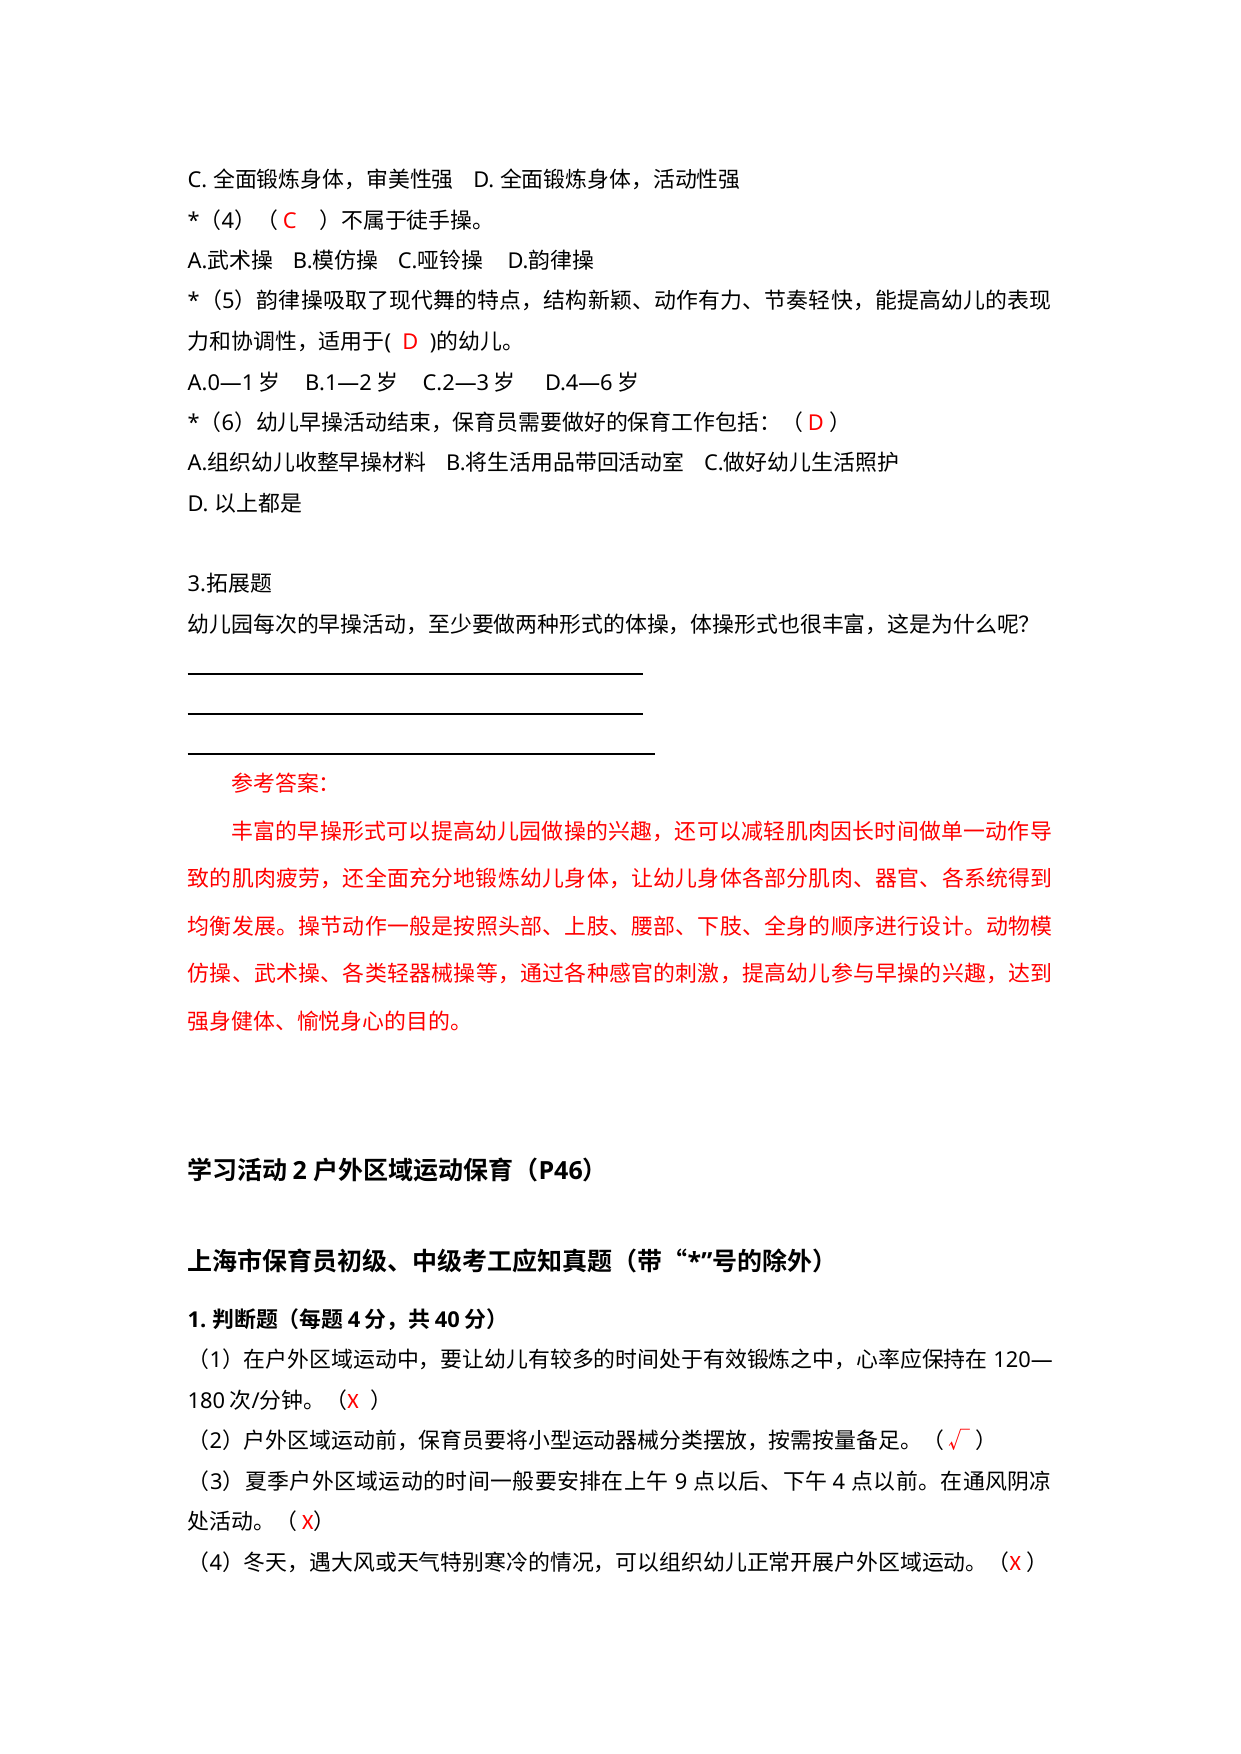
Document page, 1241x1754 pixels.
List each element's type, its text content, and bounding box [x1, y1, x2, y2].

text （4）冬天，遇大风或天气特别寒冷的情况，可以组织幼儿正常开展户外区域运动。（X ） [187, 1544, 1053, 1577]
text D. 以上都是 [187, 486, 1053, 518]
text 幼儿园每次的早操活动，至少要做两种形式的体操，体操形式也很丰富，这是为什么呢？ [187, 606, 1053, 639]
text 丰富的早操形式可以提高幼儿园做操的兴趣，还可以减轻肌肉因长时间做单一动作导致的肌肉疲劳，还全面充分地锻炼幼儿身体，让幼儿身体各部分肌肉、器官、各系统得到均衡发展。操节动作一般是按照头部、上肢、腰部、下肢、全身的顺序进行设计。动物模仿操、武术操、各类轻器械操等，通过各种感官的刺激，提高幼儿参与早操的兴趣，达到强身健体、愉悦身心的目的。 [187, 814, 1053, 1036]
text 参考答案： [187, 766, 1053, 798]
text C. 全面锻炼身体，审美性强 D. 全面锻炼身体，活动性强 [187, 162, 1053, 194]
text A.0—1岁 B.1—2岁 C.2—3岁 D.4—6岁 [187, 364, 1053, 397]
text 3.拓展题 [187, 566, 1053, 598]
text A.武术操 B.模仿操 C.哑铃操 D.韵律操 [187, 243, 1053, 275]
text （3）夏季户外区域运动的时间一般要安排在上午9 点以后、下午4 点以前。在通风阴凉处活动。（ X） [187, 1463, 1053, 1536]
text 1. 判断题（每题4分，共40分） [187, 1301, 1053, 1334]
text *（4）（ C ）不属于徒手操。 [187, 202, 1053, 235]
text 上海市保育员初级、中级考工应知真题（带“*”号的除外） [187, 1227, 1053, 1292]
text *（6）幼儿早操活动结束，保育员需要做好的保育工作包括：（ D ） [187, 405, 1053, 437]
text A.组织幼儿收整早操材料 B.将生活用品带回活动室 C.做好幼儿生活照护 [187, 445, 1053, 478]
text （1）在户外区域运动中，要让幼儿有较多的时间处于有效锻炼之中，心率应保持在120—180次/分钟。（X ） [187, 1342, 1053, 1415]
text *（5）韵律操吸取了现代舞的特点，结构新颖、动作有力、节奏轻快，能提高幼儿的表现力和协调性，适用于( D )的幼儿。 [187, 283, 1053, 356]
subtitle 学习活动2 户外区域运动保育（P46） [187, 1136, 1053, 1201]
text （2）户外区域运动前，保育员要将小型运动器械分类摆放，按需按量备足。（ √ ） [187, 1423, 1053, 1455]
